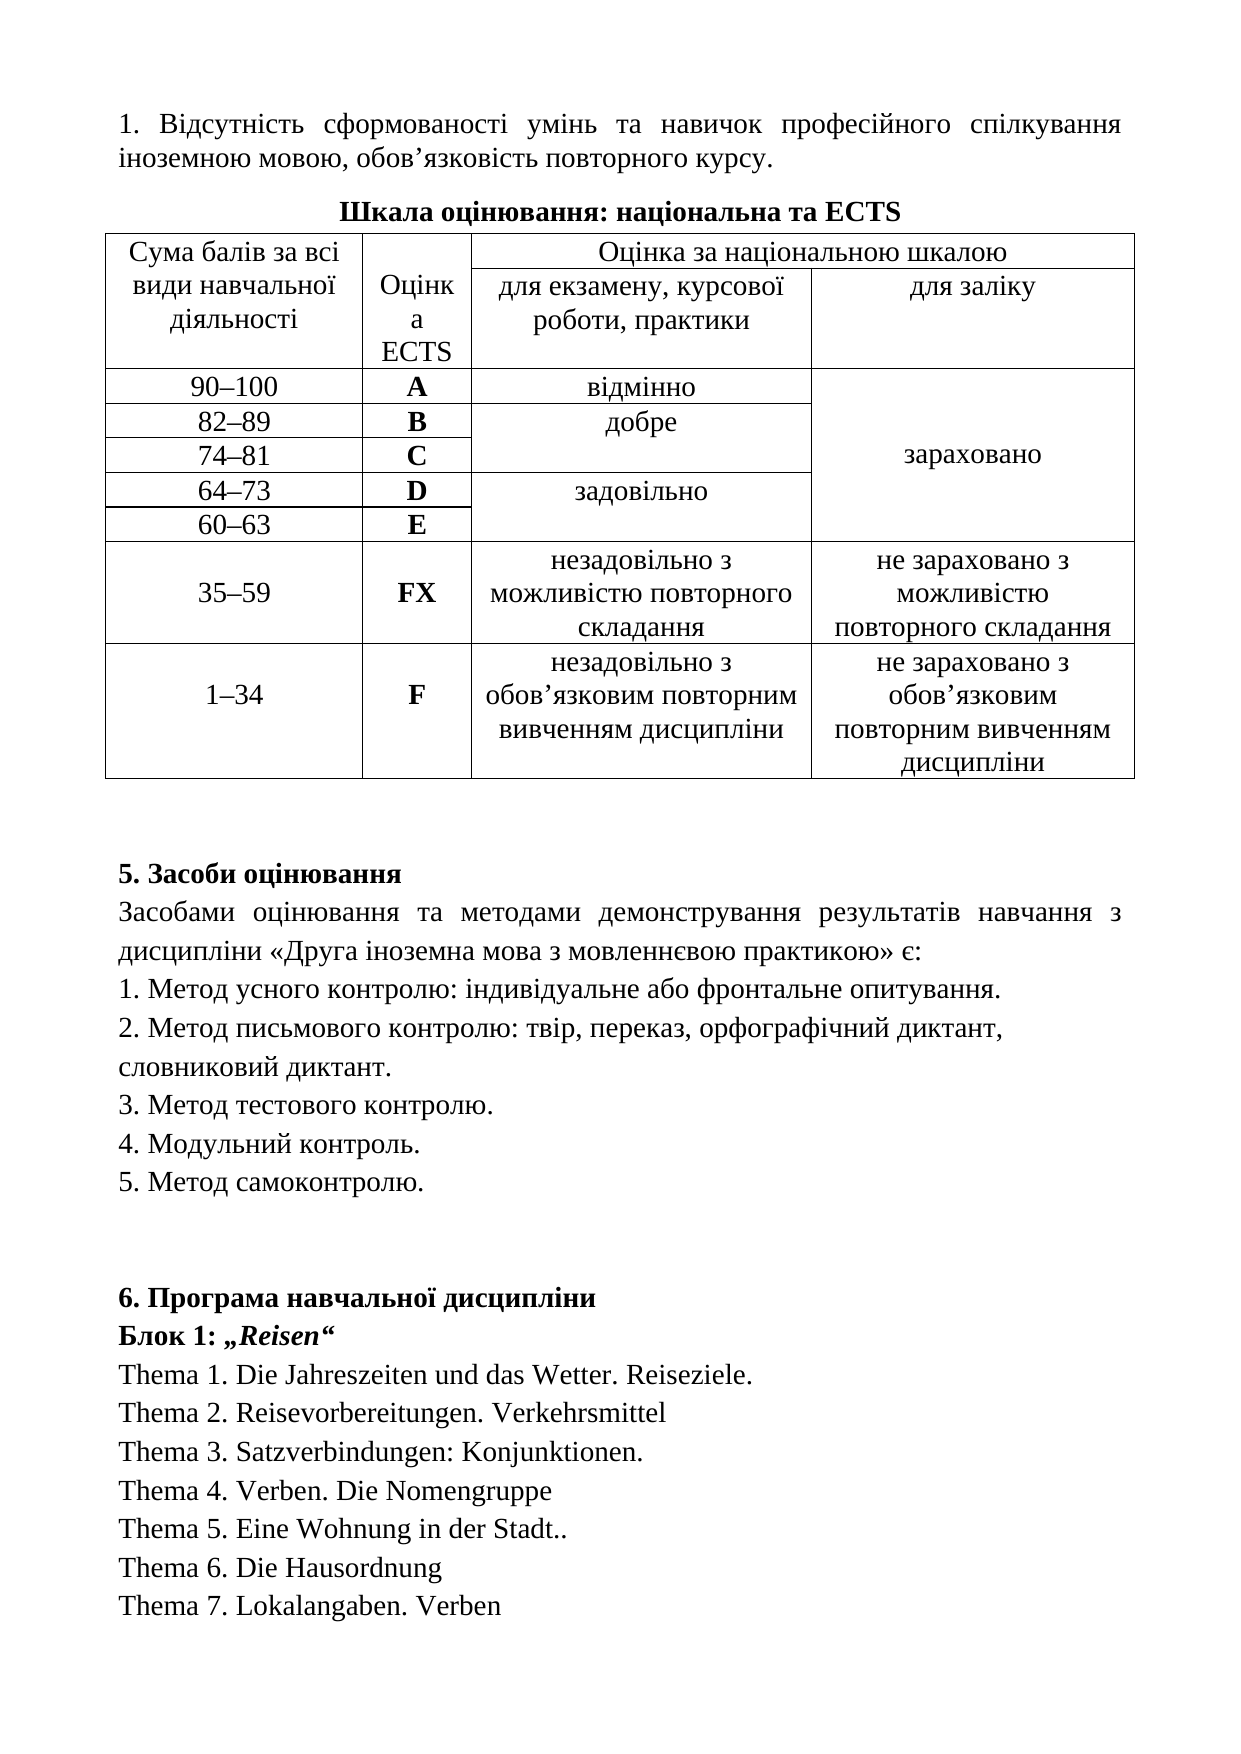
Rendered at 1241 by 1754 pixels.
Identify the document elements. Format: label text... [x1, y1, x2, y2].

table_cell незадовільно з обов’язковим повторним вивченням дисципліни [472, 644, 811, 778]
table_cell 60–63 [106, 508, 362, 541]
text Засобами оцінювання та методами демонстрування результатів навчання з дисципліни «Друга іноземна мова з мовленнєвою практикою» є: [118, 894, 1122, 967]
text Thema 1. Die Jahreszeiten und das Wetter. Reiseziele. [118, 1357, 1122, 1391]
text 5. Метод самоконтролю. [118, 1164, 1122, 1198]
table_cell 64–73 [106, 473, 362, 506]
text Thema 4. Verben. Die Nomengruppe [118, 1473, 1122, 1506]
text 5. Засоби оцінювання [118, 856, 1122, 889]
table_cell 74–81 [106, 438, 362, 472]
text Блок 1: „Reisen“ [118, 1318, 1122, 1352]
text 1. Метод усного контролю: індивідуальне або фронтальне опитування. [118, 972, 1122, 1005]
table_cell E [363, 508, 471, 541]
text Thema 7. Lokalangaben. Verben [118, 1588, 1122, 1622]
text 3. Метод тестового контролю. [118, 1087, 1122, 1121]
table_cell F [363, 644, 471, 778]
table_cell добре [472, 404, 811, 472]
table_cell D [363, 473, 471, 506]
table_cell незадовільно з можливістю повторного складання [472, 542, 811, 643]
table_cell 35–59 [106, 542, 362, 643]
text Thema 5. Eine Wohnung in der Stadt.. [118, 1511, 1122, 1545]
table_cell FX [363, 542, 471, 643]
table_cell 82–89 [106, 404, 362, 437]
table_cell для екзамену, курсової роботи, практики [472, 269, 811, 368]
table_cell C [363, 438, 471, 472]
table_cell не зараховано з можливістю повторного складання [812, 542, 1134, 643]
table_cell не зараховано з обов’язковим повторним вивченням дисципліни [812, 644, 1134, 778]
table_header Сума балів за всі види навчальної діяльності [106, 234, 362, 368]
table_header Оцінка ECTS [363, 234, 471, 368]
text 2. Метод письмового контролю: твір, переказ, орфографічний диктант, словниковий диктант. [118, 1010, 1122, 1082]
table_cell 1–34 [106, 644, 362, 778]
text 4. Модульний контроль. [118, 1126, 1122, 1159]
table_cell задовільно [472, 473, 811, 541]
text Thema 3. Satzverbindungen: Konjunktionen. [118, 1434, 1122, 1468]
table_cell B [363, 404, 471, 437]
text Шкала оцінювання: національна та ECTS [118, 194, 1122, 228]
table_cell для заліку [812, 269, 1134, 368]
text Thema 6. Die Hausordnung [118, 1550, 1122, 1583]
table_header Оцінка за національною шкалою [472, 234, 1134, 267]
table_cell зараховано [812, 369, 1134, 541]
text 6. Програма навчальної дисципліни [118, 1280, 1122, 1313]
table_cell 90–100 [106, 369, 362, 403]
table_cell відмінно [472, 369, 811, 403]
text 1. Відсутність сформованості умінь та навичок професійного спілкування іноземною мовою, обов’язковість повторного курсу. [118, 106, 1122, 173]
table_cell A [363, 369, 471, 403]
text Thema 2. Reisevorbereitungen. Verkehrsmittel [118, 1396, 1122, 1429]
